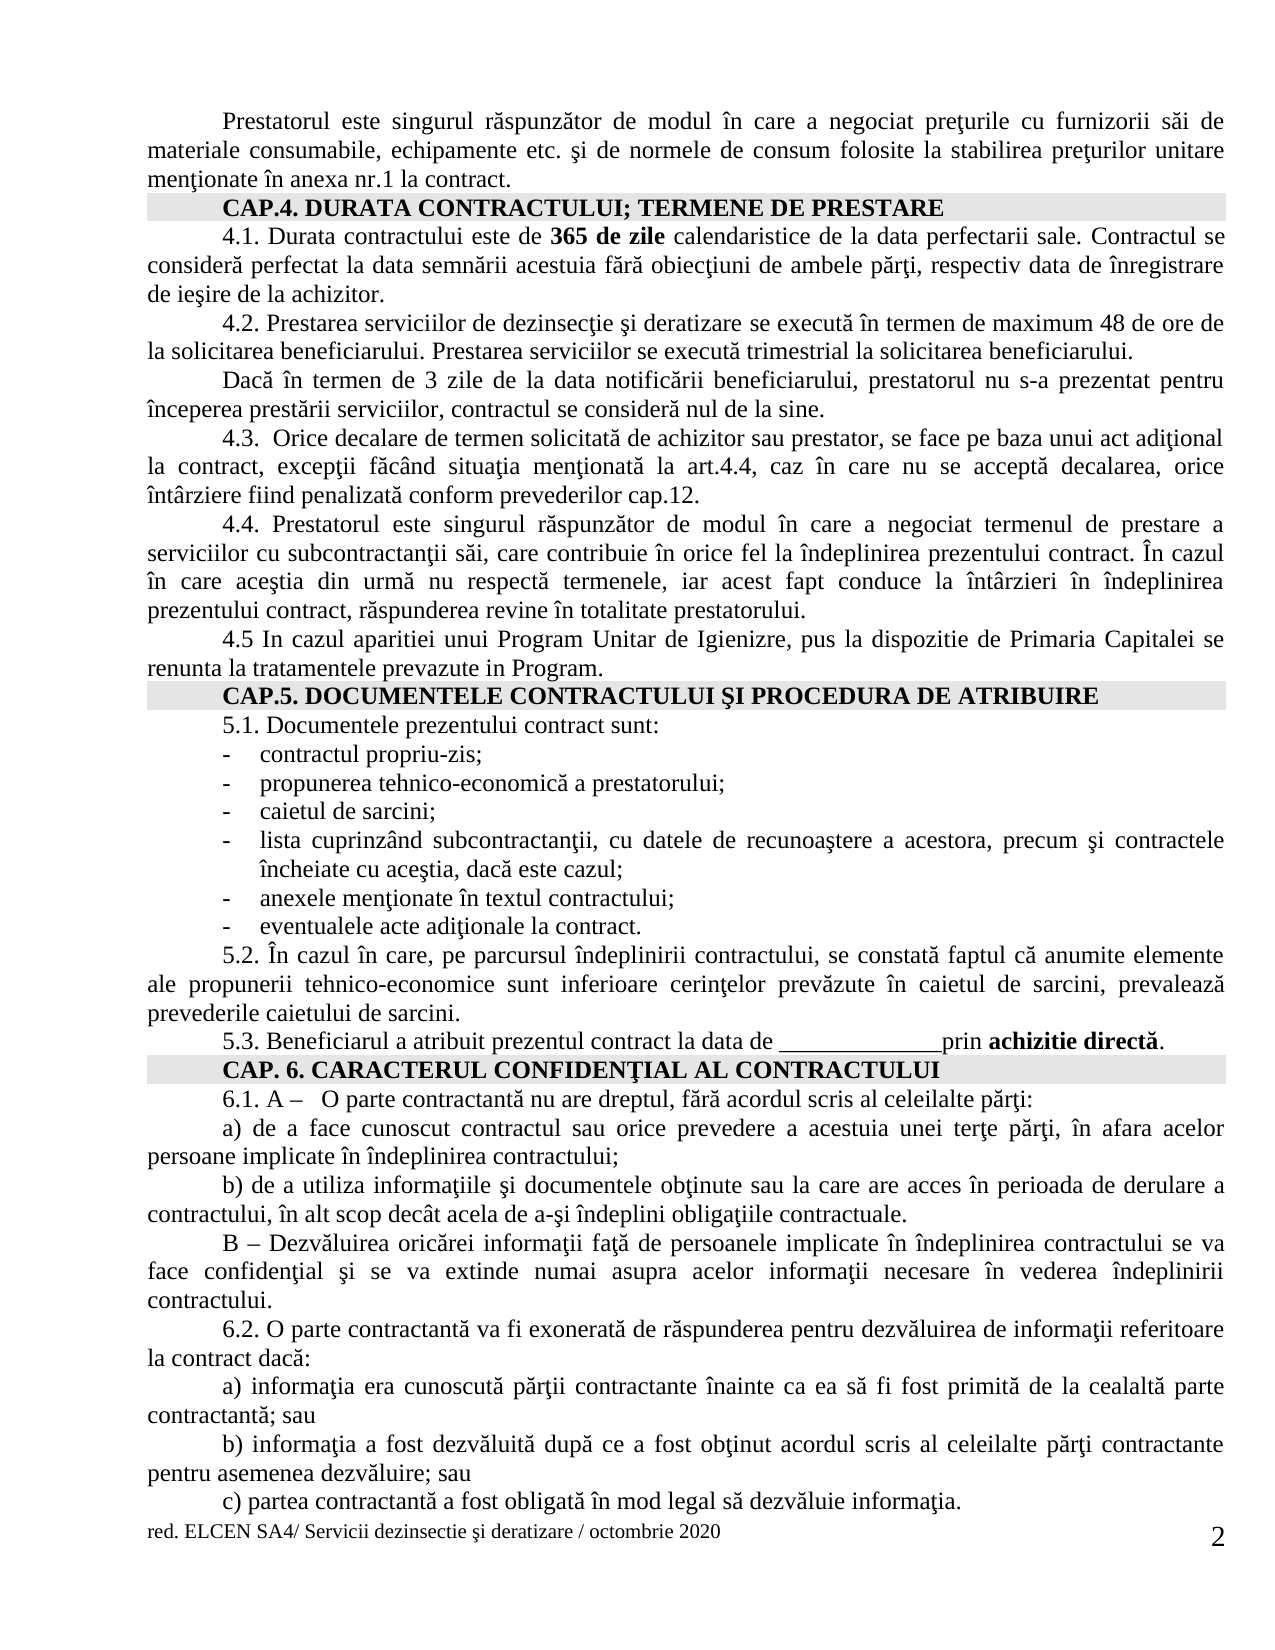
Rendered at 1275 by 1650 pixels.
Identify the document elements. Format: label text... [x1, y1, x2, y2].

text 4.1. Durata contractului este de 365 de zile calendaristice de la data perfectarii sale. Contractul se consideră perfectat la data semnării acestuia fără obiecţiuni de ambele părţi, respectiv data de înregistrare de ieşire de la achizitor. [147, 221, 1226, 308]
list anexele menţionate în textul contractului; [222, 883, 1226, 911]
text Dacă în termen de 3 zile de la data notificării beneficiarului, prestatorul nu s-a prezentat pentru începerea prestării serviciilor, contractul se consideră nul de la sine. [147, 365, 1226, 423]
subtitle CAP.5. DOCUMENTELE CONTRACTULUI ŞI PROCEDURA DE ATRIBUIRE [147, 681, 1226, 710]
text B – Dezvăluirea oricărei informaţii faţă de persoanele implicate în îndeplinirea contractului se va face confidenţial şi se va extinde numai asupra acelor informaţii necesare în vederea îndeplinirii contractului. [147, 1228, 1226, 1314]
text Prestatorul este singurul răspunzător de modul în care a negociat preţurile cu furnizorii săi de materiale consumabile, echipamente etc. şi de normele de consum folosite la stabilirea preţurilor unitare menţionate în anexa nr.1 la contract. [147, 106, 1226, 193]
text 5.3. Beneficiarul a atribuit prezentul contract la data de _____________prin achizitie directă. [147, 1026, 1226, 1055]
subtitle CAP. 6. CARACTERUL CONFIDENŢIAL AL CONTRACTULUI [147, 1055, 1226, 1084]
text 5.1. Documentele prezentului contract sunt: [147, 710, 1226, 739]
text 4.4. Prestatorul este singurul răspunzător de modul în care a negociat termenul de prestare a serviciilor cu subcontractanţii săi, care contribuie în orice fel la îndeplinirea prezentului contract. În cazul în care aceştia din urmă nu respectă termenele, iar acest fapt conduce la întârzieri în îndeplinirea prezentului contract, răspunderea revine în totalitate prestatorului. [147, 509, 1226, 624]
text 6.2. O parte contractantă va fi exonerată de răspunderea pentru dezvăluirea de informaţii referitoare la contract dacă: [147, 1314, 1226, 1371]
text 4.5 In cazul aparitiei unui Program Unitar de Igienizre, pus la dispozitie de Primaria Capitalei se renunta la tratamentele prevazute in Program. [147, 624, 1226, 681]
text b) de a utiliza informaţiile şi documentele obţinute sau la care are acces în perioada de derulare a contractului, în alt scop decât acela de a-şi îndeplini obligaţiile contractuale. [147, 1170, 1226, 1228]
text a) informaţia era cunoscută părţii contractante înainte ca ea să fi fost primită de la cealaltă parte contractantă; sau [147, 1371, 1226, 1429]
text 4.3. Orice decalare de termen solicitată de achizitor sau prestator, se face pe baza unui act adiţional la contract, excepţii făcând situaţia menţionată la art.4.4, caz în care nu se acceptă decalarea, orice întârziere fiind penalizată conform prevederilor cap.12. [147, 423, 1226, 509]
list caietul de sarcini; [222, 796, 1226, 825]
text b) informaţia a fost dezvăluită după ce a fost obţinut acordul scris al celeilalte părţi contractante pentru asemenea dezvăluire; sau [147, 1429, 1226, 1486]
text a) de a face cunoscut contractul sau orice prevedere a acestuia unei terţe părţi, în afara acelor persoane implicate în îndeplinirea contractului; [147, 1113, 1226, 1170]
text 6.1. A – O parte contractantă nu are dreptul, fără acordul scris al celeilalte părţi: [147, 1084, 1226, 1113]
list lista cuprinzând subcontractanţii, cu datele de recunoaştere a acestora, precum şi contractele încheiate cu aceştia, dacă este cazul; [222, 825, 1226, 883]
list eventualele acte adiţionale la contract. [222, 911, 1226, 940]
text c) partea contractantă a fost obligată în mod legal să dezvăluie informaţia. [147, 1486, 1226, 1515]
list contractul propriu-zis; [222, 739, 1226, 768]
text 5.2. În cazul în care, pe parcursul îndeplinirii contractului, se constată faptul că anumite elemente ale propunerii tehnico-economice sunt inferioare cerinţelor prevăzute în caietul de sarcini, prevalează prevederile caietului de sarcini. [147, 940, 1226, 1026]
text 4.2. Prestarea serviciilor de dezinsecţie şi deratizare se execută în termen de maximum 48 de ore de la solicitarea beneficiarului. Prestarea serviciilor se execută trimestrial la solicitarea beneficiarului. [147, 308, 1226, 365]
list propunerea tehnico-economică a prestatorului; [222, 768, 1226, 796]
subtitle CAP.4. DURATA CONTRACTULUI; TERMENE DE PRESTARE [147, 193, 1226, 221]
